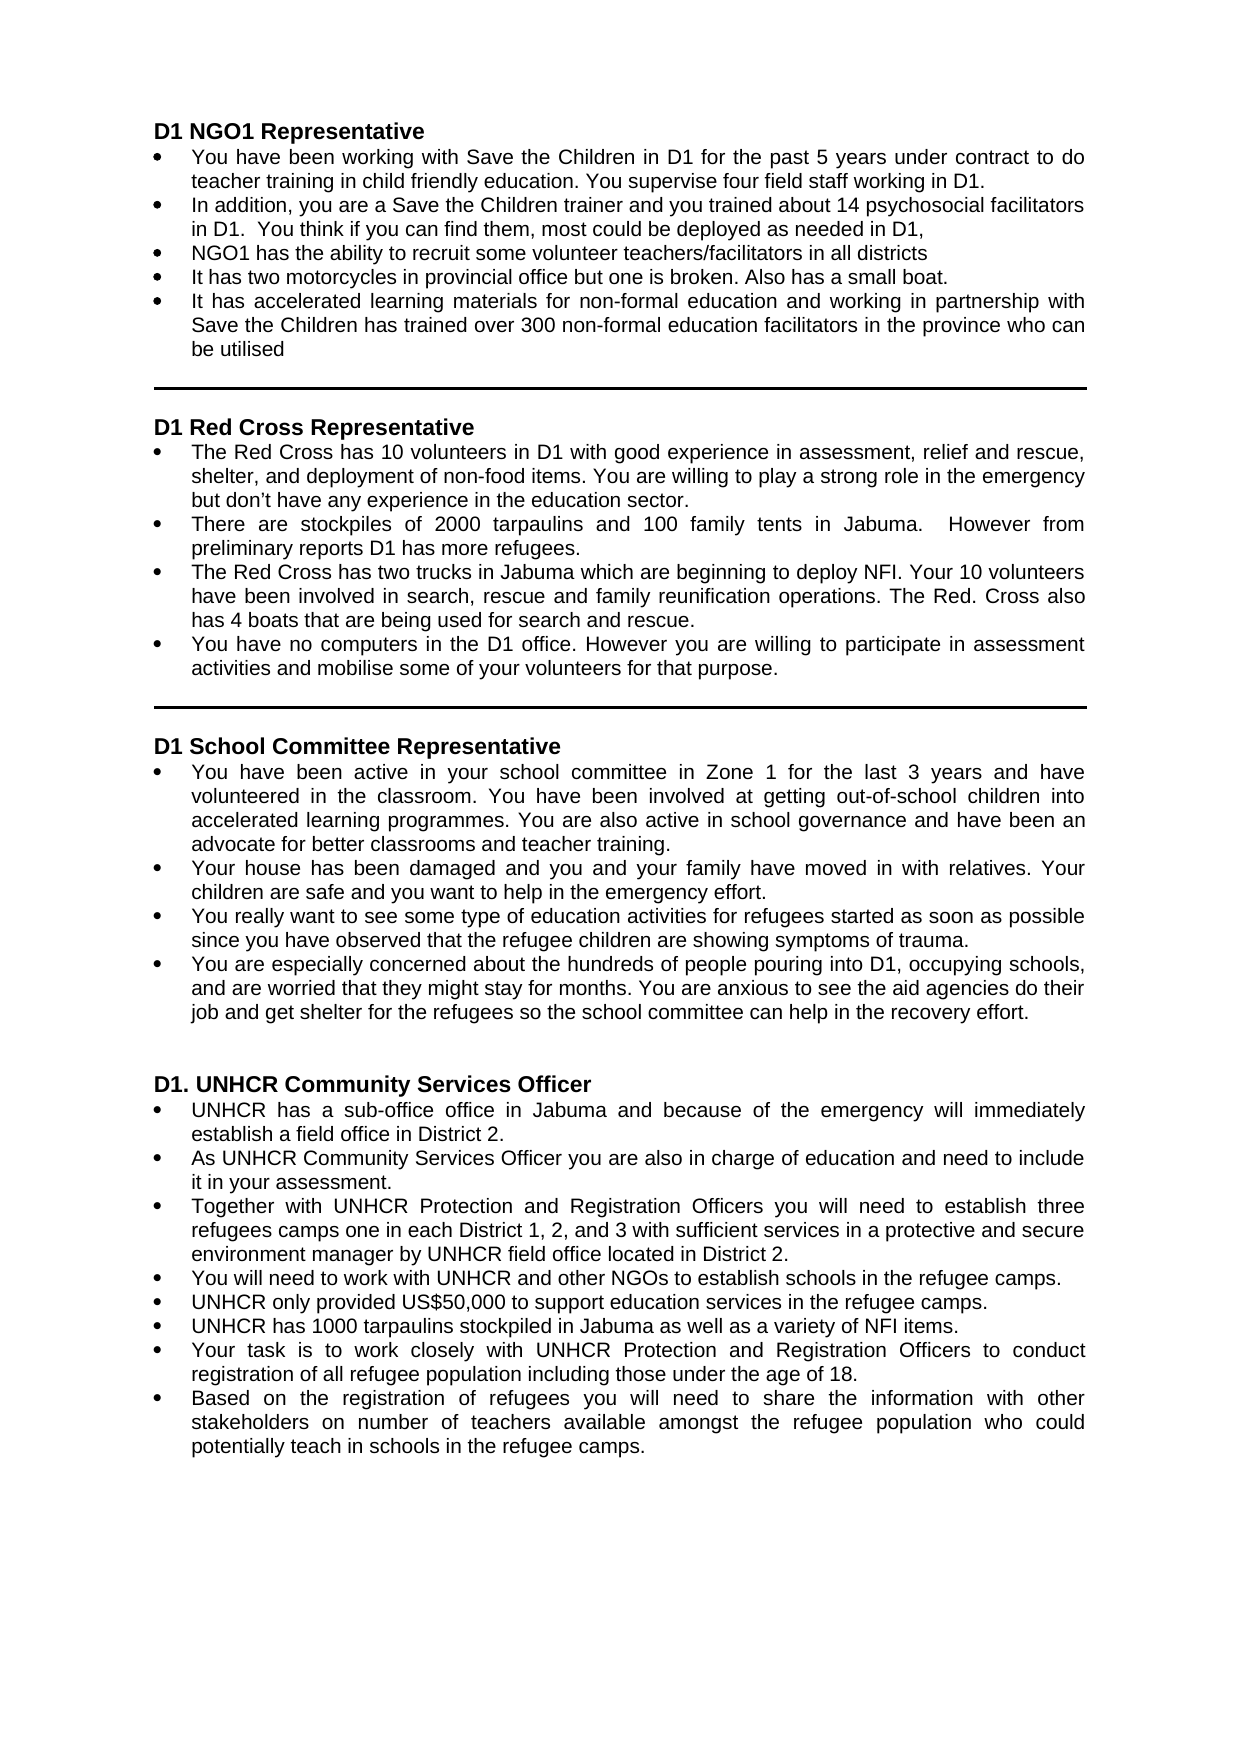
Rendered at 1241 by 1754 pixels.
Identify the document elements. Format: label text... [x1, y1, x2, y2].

list Your task is to work closely with UNHCR Protection and Registration Officers to conduct registration of all refugee population including those under the age of 18. [153, 1338, 1087, 1386]
list UNHCR only provided US$50,000 to support education services in the refugee camps. [153, 1290, 1087, 1314]
text D1. UNHCR Community Services Officer [153, 1071, 1087, 1098]
list There are stockpiles of 2000 tarpaulins and 100 family tents in Jabuma. However from preliminary reports D1 has more refugees. [153, 512, 1087, 560]
list In addition, you are a Save the Children trainer and you trained about 14 psychosocial facilitators in D1. You think if you can find them, most could be deployed as needed in D1, [153, 192, 1087, 241]
text D1 NGO1 Representative [153, 118, 1087, 144]
list NGO1 has the ability to recruit some volunteer teachers/facilitators in all districts [153, 241, 1087, 264]
list Together with UNHCR Protection and Registration Officers you will need to establish three refugees camps one in each District 1, 2, and 3 with sufficient services in a protective and secure environment manager by UNHCR field office located in District 2. [153, 1194, 1087, 1266]
list You will need to work with UNHCR and other NGOs to establish schools in the refugee camps. [153, 1266, 1087, 1290]
list You have been active in your school committee in Zone 1 for the last 3 years and have volunteered in the classroom. You have been involved at getting out-of-school children into accelerated learning programmes. You are also active in school governance and have been an advocate for better classrooms and teacher training. [153, 759, 1087, 856]
list As UNHCR Community Services Officer you are also in charge of education and need to include it in your assessment. [153, 1146, 1087, 1194]
list Your house has been damaged and you and your family have moved in with relatives. Your children are safe and you want to help in the emergency effort. [153, 856, 1087, 903]
list You really want to see some type of education activities for refugees started as soon as possible since you have observed that the refugee children are showing symptoms of trauma. [153, 903, 1087, 952]
list Based on the registration of refugees you will need to share the information with other stakeholders on number of teachers available amongst the refugee population who could potentially teach in schools in the refugee camps. [153, 1386, 1087, 1458]
list The Red Cross has 10 volunteers in D1 with good experience in assessment, relief and rescue, shelter, and deployment of non-food items. You are willing to play a strong role in the emergency but don’t have any experience in the education sector. [153, 440, 1087, 512]
list It has accelerated learning materials for non-formal education and working in partnership with Save the Children has trained over 300 non-formal education facilitators in the province who can be utilised [153, 289, 1087, 361]
list You are especially concerned about the hundreds of people pouring into D1, occupying schools, and are worried that they might stay for months. You are anxious to see the aid agencies do their job and get shelter for the refugees so the school committee can help in the recovery effort. [153, 952, 1087, 1023]
list You have no computers in the D1 office. However you are willing to participate in assessment activities and mobilise some of your volunteers for that purpose. [153, 632, 1087, 680]
list You have been working with Save the Children in D1 for the past 5 years under contract to do teacher training in child friendly education. You supervise four field staff working in D1. [153, 144, 1087, 192]
list UNHCR has 1000 tarpaulins stockpiled in Jabuma as well as a variety of NFI items. [153, 1314, 1087, 1338]
list The Red Cross has two trucks in Jabuma which are beginning to deploy NFI. Your 10 volunteers have been involved in search, rescue and family reunification operations. The Red. Cross also has 4 boats that are being used for search and rescue. [153, 560, 1087, 632]
text D1 Red Cross Representative [153, 414, 1087, 440]
list It has two motorcycles in provincial office but one is broken. Also has a small boat. [153, 264, 1087, 289]
text D1 School Committee Representative [153, 733, 1087, 759]
list UNHCR has a sub-office office in Jabuma and because of the emergency will immediately establish a field office in District 2. [153, 1098, 1087, 1146]
